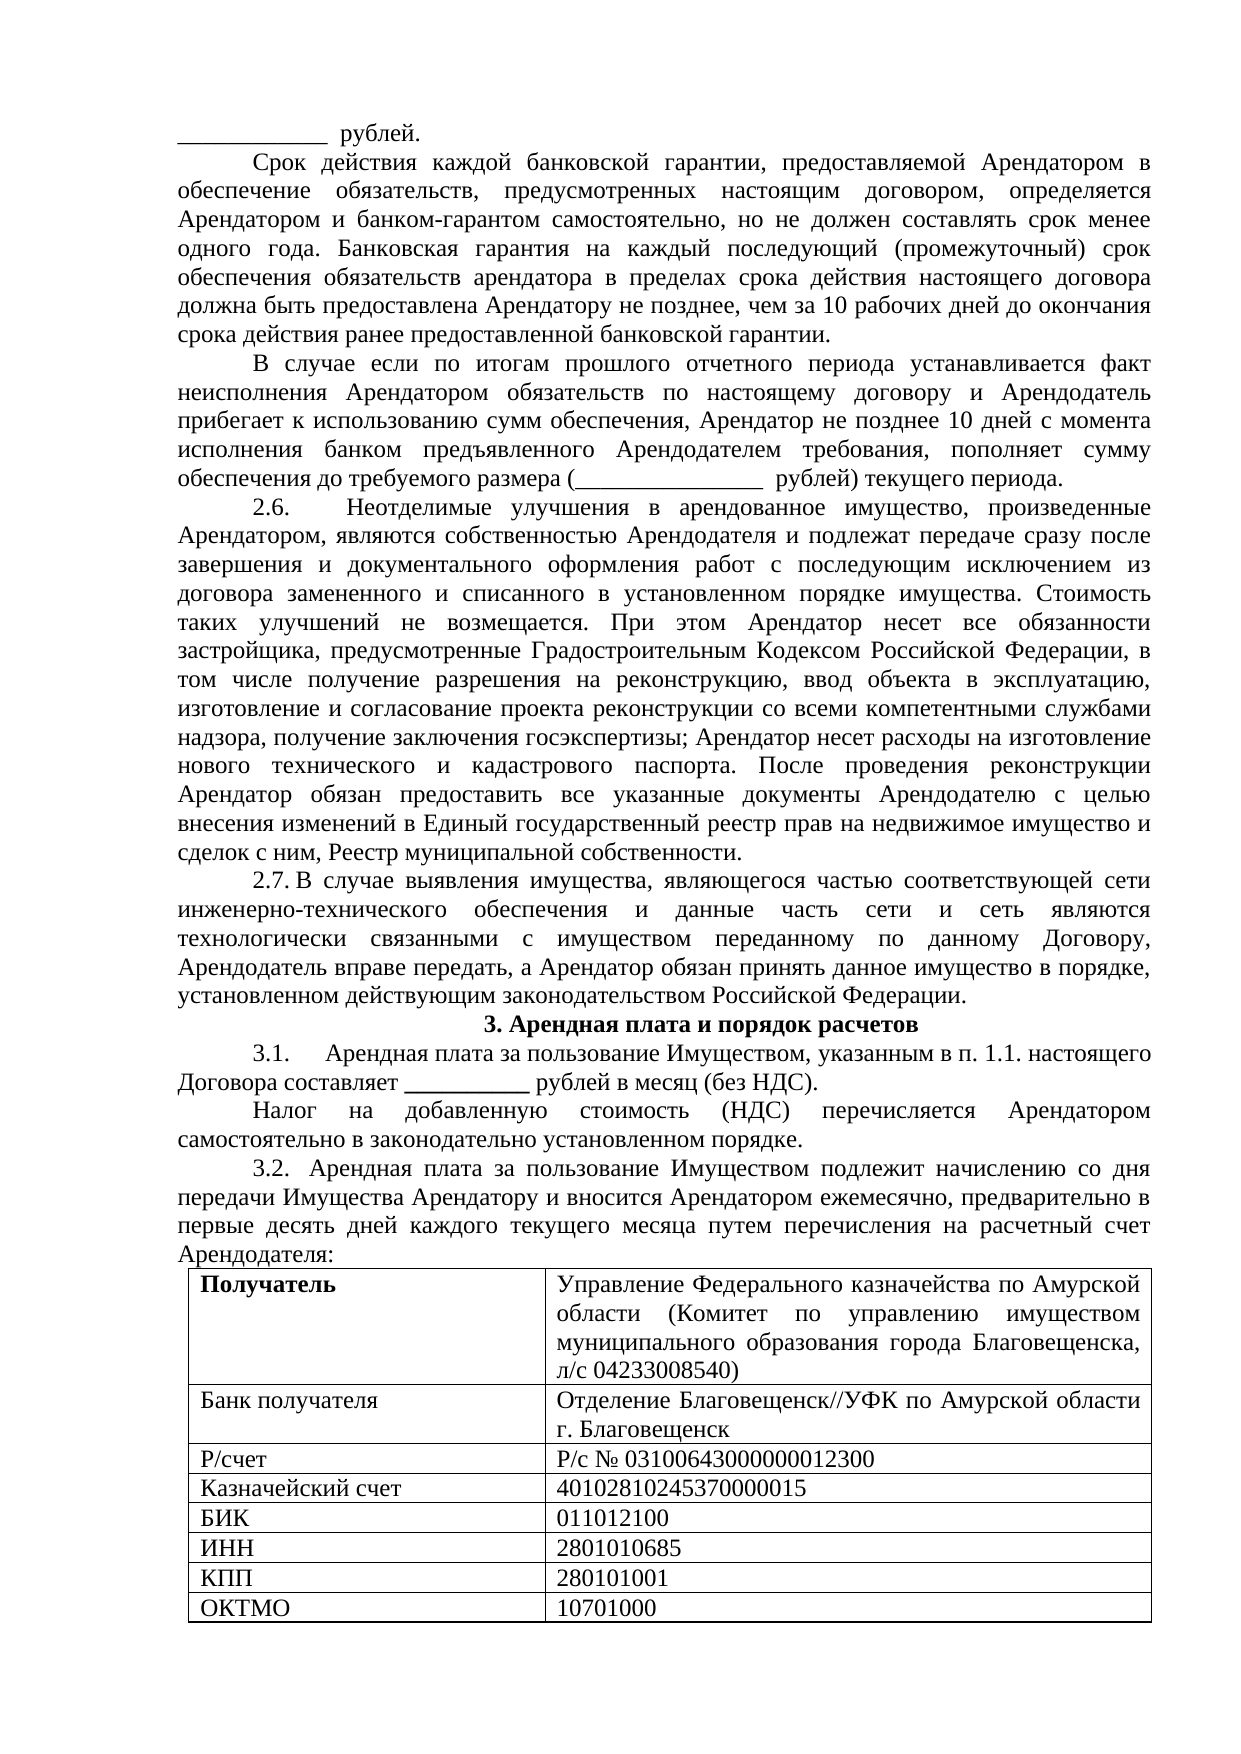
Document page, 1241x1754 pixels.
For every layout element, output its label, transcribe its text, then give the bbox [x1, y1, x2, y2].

table_cell Отделение Благовещенск//УФК по Амурской области г. Благовещенск [546, 1385, 1151, 1443]
table_header Управление Федерального казначейства по Амурской области (Комитет по управлению имуществом муниципального образования города Благовещенска, л/с 04233008540) [546, 1269, 1151, 1384]
table_cell КПП [189, 1563, 545, 1592]
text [177, 118, 1152, 147]
table_cell 2801010685 [546, 1533, 1151, 1562]
table_cell Банк получателя [189, 1385, 545, 1443]
table_cell ИНН [189, 1533, 545, 1562]
table_cell 280101001 [546, 1563, 1151, 1592]
text Налог на добавленную стоимость (НДС) перечисляется Арендатором самостоятельно в законодательно установленном порядке. [177, 1096, 1152, 1153]
text В случае если по итогам прошлого отчетного периода устанавливается факт неисполнения Арендатором обязательств по настоящему договору и Арендодатель прибегает к использованию сумм обеспечения, Арендатор не позднее 10 дней с момента исполнения банком предъявленного Арендодателем требования, пополняет сумму обеспечения до требуемого размера (_______________ рублей) текущего периода. [177, 348, 1152, 492]
table_cell 10701000 [546, 1593, 1151, 1621]
table_cell 011012100 [546, 1503, 1151, 1532]
table_cell 40102810245370000015 [546, 1474, 1151, 1502]
table_cell Р/с № 03100643000000012300 [546, 1444, 1151, 1472]
subtitle 3. Арендная плата и порядок расчетов [177, 1009, 1152, 1038]
text Срок действия каждой банковской гарантии, предоставляемой Арендатором в обеспечение обязательств, предусмотренных настоящим договором, определяется Арендатором и банком-гарантом самостоятельно, но не должен составлять срок менее одного года. Банковская гарантия на каждый последующий (промежуточный) срок обеспечения обязательств арендатора в пределах срока действия настоящего договора должна быть предоставлена Арендатору не позднее, чем за 10 рабочих дней до окончания срока действия ранее предоставленной банковской гарантии. [177, 147, 1152, 348]
text 3.2. Арендная плата за пользование Имуществом подлежит начислению со дня передачи Имущества Арендатору и вносится Арендатором ежемесячно, предварительно в первые десять дней каждого текущего месяца путем перечисления на расчетный счет Арендодателя: [177, 1153, 1152, 1268]
table_header Получатель [189, 1269, 545, 1384]
table_cell Р/счет [189, 1444, 545, 1472]
table_cell БИК [189, 1503, 545, 1532]
table_cell Казначейский счет [189, 1474, 545, 1502]
text 2.7. В случае выявления имущества, являющегося частью соответствующей сети инженерно-технического обеспечения и данные часть сети и сеть являются технологически связанными с имуществом переданному по данному Договору, Арендодатель вправе передать, а Арендатор обязан принять данное имущество в порядке, установленном действующим законодательством Российской Федерации. [177, 866, 1152, 1009]
text 2.6. Неотделимые улучшения в арендованное имущество, произведенные Арендатором, являются собственностью Арендодателя и подлежат передаче сразу после завершения и документального оформления работ с последующим исключением из договора замененного и списанного в установленном порядке имущества. Стоимость таких улучшений не возмещается. При этом Арендатор несет все обязанности застройщика, предусмотренные Градостроительным Кодексом Российской Федерации, в том числе получение разрешения на реконструкцию, ввод объекта в эксплуатацию, изготовление и согласование проекта реконструкции со всеми компетентными службами надзора, получение заключения госэкспертизы; Арендатор несет расходы на изготовление нового технического и кадастрового паспорта. После проведения реконструкции Арендатор обязан предоставить все указанные документы Арендодателю с целью внесения изменений в Единый государственный реестр прав на недвижимое имущество и сделок с ним, Реестр муниципальной собственности. [177, 492, 1152, 866]
text 3.1. Арендная плата за пользование Имуществом, указанным в п. 1.1. настоящего Договора составляет __________ рублей в месяц (без НДС). [177, 1038, 1152, 1096]
table_cell ОКТМО [189, 1593, 545, 1621]
